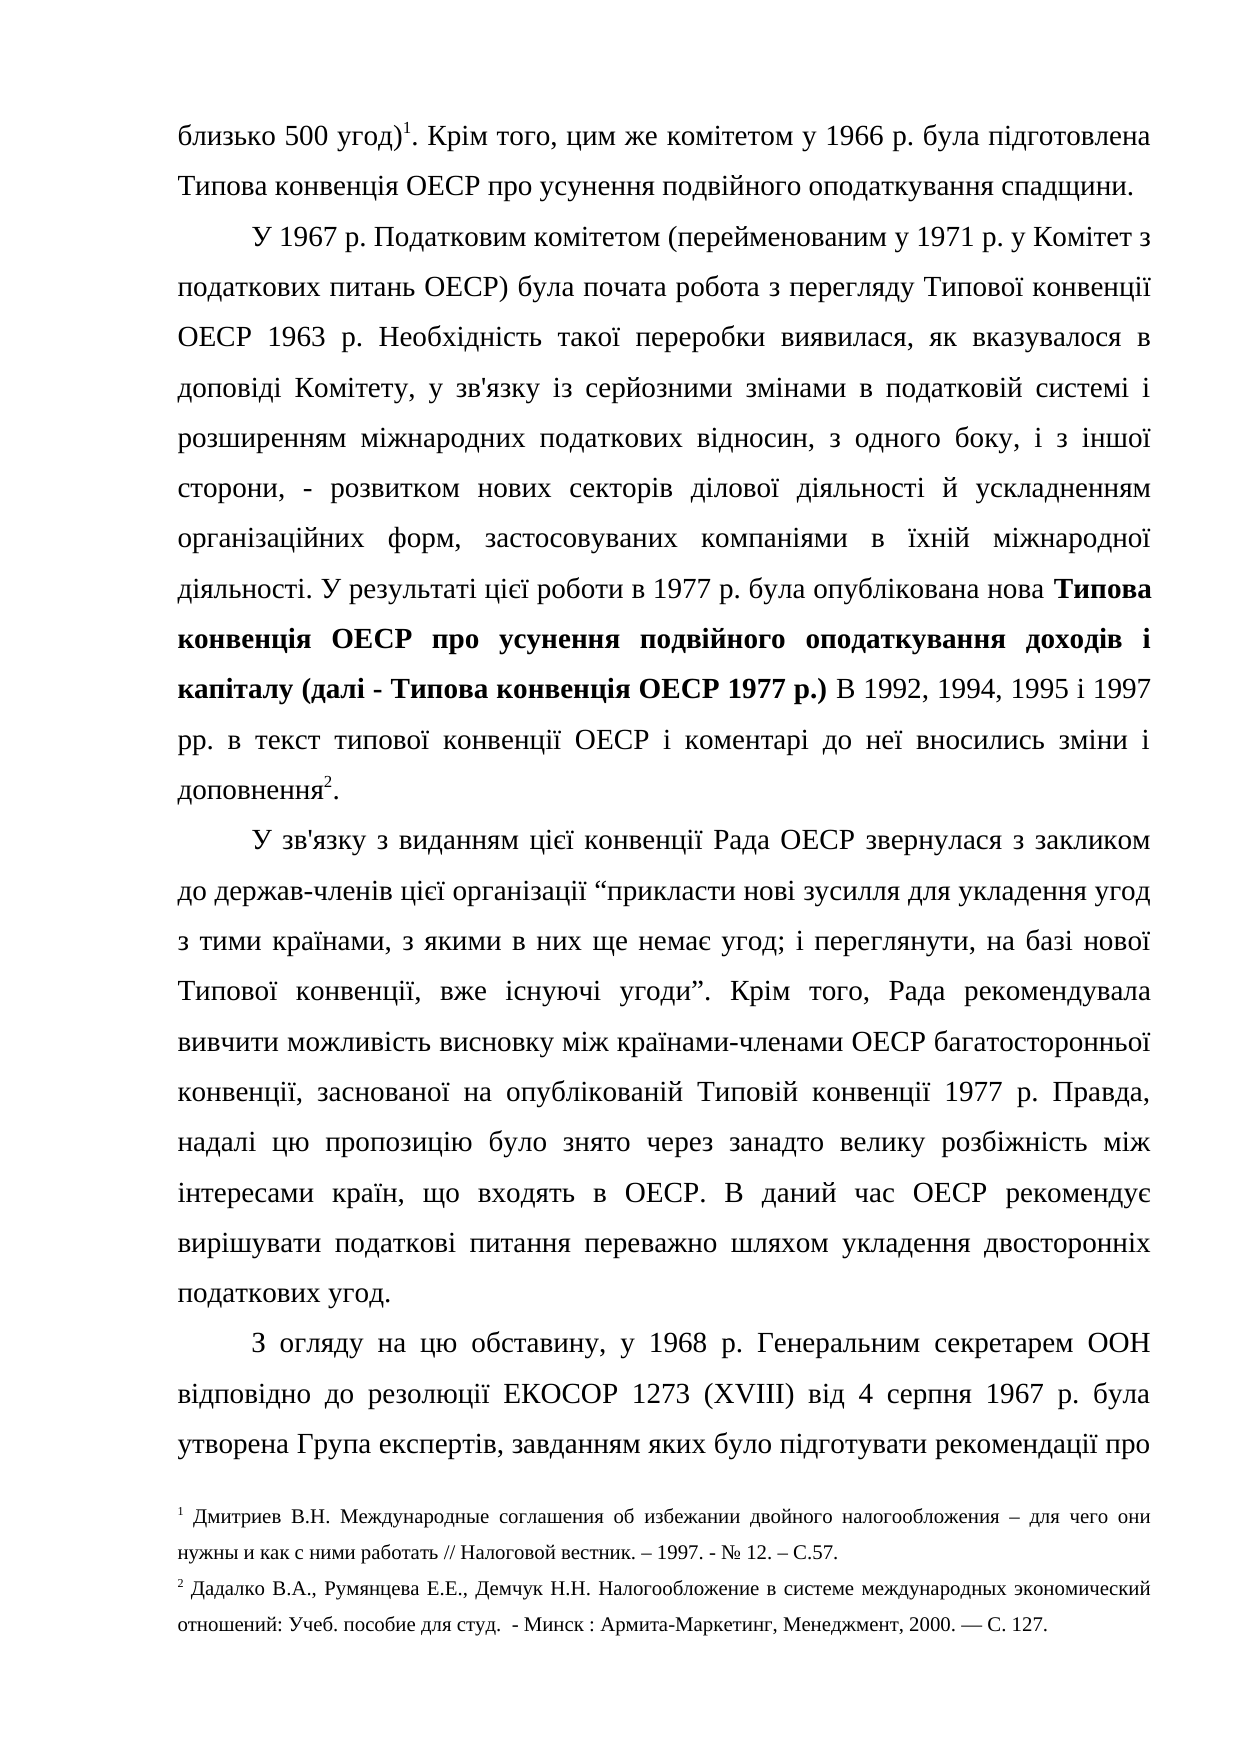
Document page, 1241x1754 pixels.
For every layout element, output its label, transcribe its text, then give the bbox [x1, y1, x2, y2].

text У зв'язку з виданням цієї конвенції Рада ОЕСР звернулася з закликом до держав-членів цієї організації “прикласти нові зусилля для укладення угод з тими країнами, з якими в них ще немає угод; і переглянути, на базі нової Типової конвенції, вже існуючі угоди”. Крім того, Рада рекомендувала вивчити можливість висновку між країнами-членами ОЕСР багатосторонньої конвенції, заснованої на опублікованій Типовій конвенції 1977 р. Правда, надалі цю пропозицію було знято через занадто велику розбіжність між інтересами країн, що входять в ОЕСР. В даний час ОЕСР рекомендує вирішувати податкові питання переважно шляхом укладення двосторонніх податкових угод. [177, 822, 1152, 1309]
text У 1967 р. Податковим комітетом (перейменованим у 1971 р. у Комітет з податкових питань ОЕСР) була почата робота з перегляду Типової конвенції ОЕСР 1963 р. Необхідність такої переробки виявилася, як вказувалося в доповіді Комітету, у зв'язку із серйозними змінами в податковій системі і розширенням міжнародних податкових відносин, з одного боку, і з іншої сторони, - розвитком нових секторів ділової діяльності й ускладненням організаційних форм, застосовуваних компаніями в їхній міжнародної діяльності. У результаті цієї роботи в 1977 р. була опублікована нова Типова конвенція ОЕСР про усунення подвійного оподаткування доходів і капіталу (далі - Типова конвенція ОЕСР 1977 р.) В 1992, 1994, 1995 і 1997 рр. в текст типової конвенції ОЕСР і коментарі до неї вносились зміни і доповнення. [177, 219, 1152, 806]
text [177, 1326, 1152, 1460]
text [177, 118, 1152, 202]
